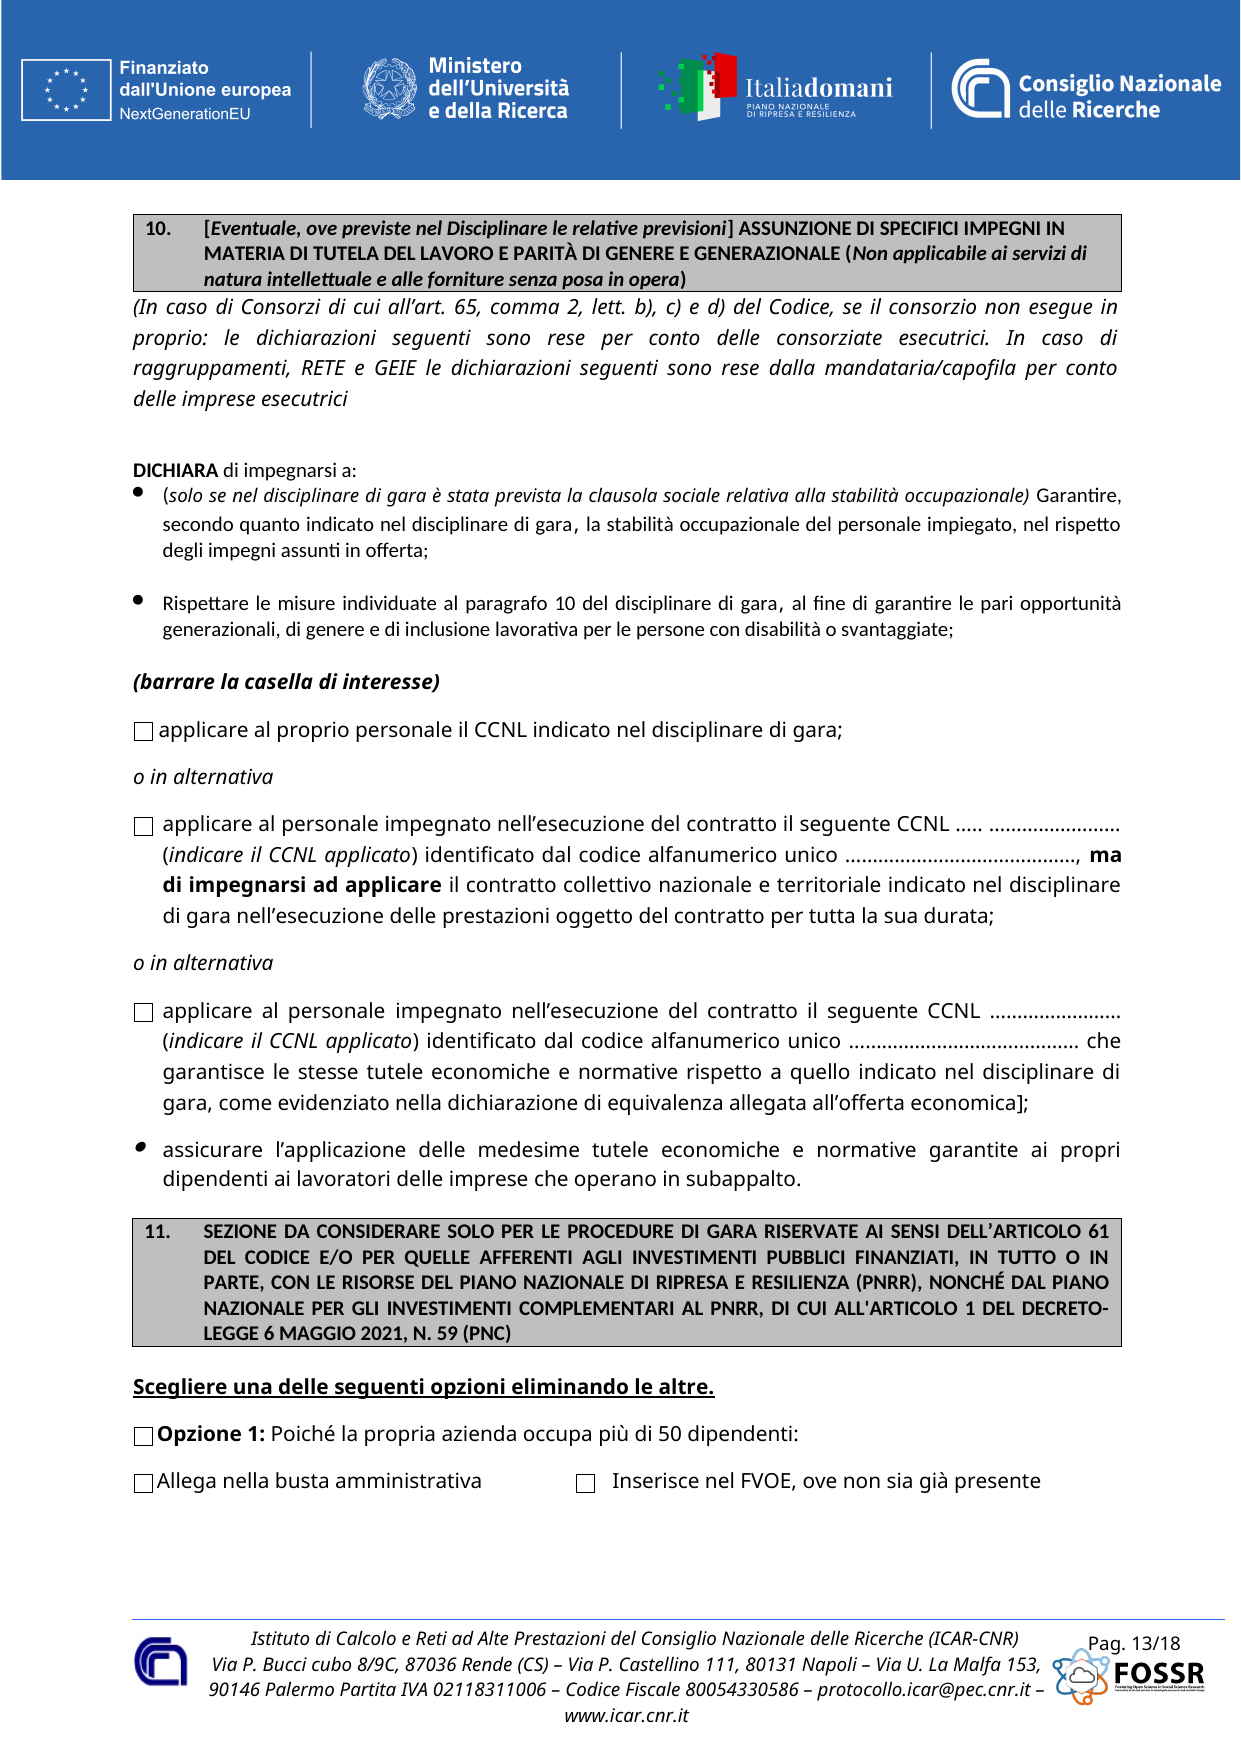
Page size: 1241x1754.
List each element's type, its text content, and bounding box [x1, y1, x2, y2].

list assicurare l’applicazione delle medesime tutele economiche e normative garantite ai propri dipendenti ai lavoratori delle imprese che operano in subappalto. [133, 1135, 1122, 1192]
text Opzione 1: Poiché la propria azienda occupa più di 50 dipendenti: [133, 1419, 1122, 1448]
text applicare al personale impegnato nell’esecuzione del contratto il seguente CCNL …………………… (indicare il CCNL applicato) identificato dal codice alfanumerico unico …………………………………… che garantisce le stesse tutele economiche e normative rispetto a quello indicato nel disciplinare di gara, come evidenziato nella dichiarazione di equivalenza allegata all’offerta economica]; [133, 996, 1122, 1116]
table_header SEZIONE DA CONSIDERARE SOLO PER LE PROCEDURE DI GARA RISERVATE AI SENSI DELL’ARTICOLO 61 DEL CODICE E/O PER QUELLE AFFERENTI AGLI INVESTIMENTI PUBBLICI FINANZIATI, IN TUTTO O IN PARTE, CON LE RISORSE DEL PIANO NAZIONALE DI RIPRESA E RESILIENZA (PNRR), NONCHÉ DAL PIANO NAZIONALE PER GLI INVESTIMENTI COMPLEMENTARI AL PNRR, DI CUI ALL'ARTICOLO 1 DEL DECRETO-LEGGE 6 MAGGIO 2021, N. 59 (PNC) [133, 1219, 1121, 1346]
text o in alternativa [133, 762, 1122, 791]
list Rispettare le misure individuate al paragrafo 10 del disciplinare di gara, al fine di garantire le pari opportunità generazionali, di genere e di inclusione lavorativa per le persone con disabilità o svantaggiate; [133, 588, 1122, 642]
picture [1029, 1639, 1227, 1714]
text DICHIARA di impegnarsi a: [133, 457, 1122, 482]
list Allega nella busta amministrativa Inserisce nel FVOE, ove non sia già presente [133, 1467, 1122, 1495]
text (barrare la casella di interesse) [133, 667, 1122, 696]
picture [1, 0, 1241, 180]
text o in alternativa [133, 948, 1122, 977]
text Scegliere una delle seguenti opzioni eliminando le altre. [133, 1372, 1122, 1401]
text applicare al proprio personale il CCNL indicato nel disciplinare di gara; [133, 715, 1122, 743]
list (solo se nel disciplinare di gara è stata prevista la clausola sociale relativa alla stabilità occupazionale) Garantire, secondo quanto indicato nel disciplinare di gara, la stabilità occupazionale del personale impiegato, nel rispetto degli impegni assunti in offerta; [133, 482, 1122, 563]
text (In caso di Consorzi di cui all’art. 65, comma 2, lett. b), c) e d) del Codice, se il consorzio non esegue in proprio: le dichiarazioni seguenti sono rese per conto delle consorziate esecutrici. In caso di raggruppamenti, RETE e GEIE le dichiarazioni seguenti sono rese dalla mandataria/capofila per conto delle imprese esecutrici [133, 292, 1122, 412]
picture [126, 1631, 197, 1696]
text applicare al personale impegnato nell’esecuzione del contratto il seguente CCNL ….. …………………… (indicare il CCNL applicato) identificato dal codice alfanumerico unico ……………………………………, ma di impegnarsi ad applicare il contratto collettivo nazionale e territoriale indicato nel disciplinare di gara nell’esecuzione delle prestazioni oggetto del contratto per tutta la sua durata; [133, 809, 1122, 930]
table_header [Eventuale, ove previste nel Disciplinare le relative previsioni] ASSUNZIONE DI SPECIFICI IMPEGNI IN MATERIA DI TUTELA DEL LAVORO E PARITÀ DI GENERE E GENERAZIONALE (Non applicabile ai servizi di natura intellettuale e alle forniture senza posa in opera) [134, 215, 1121, 291]
